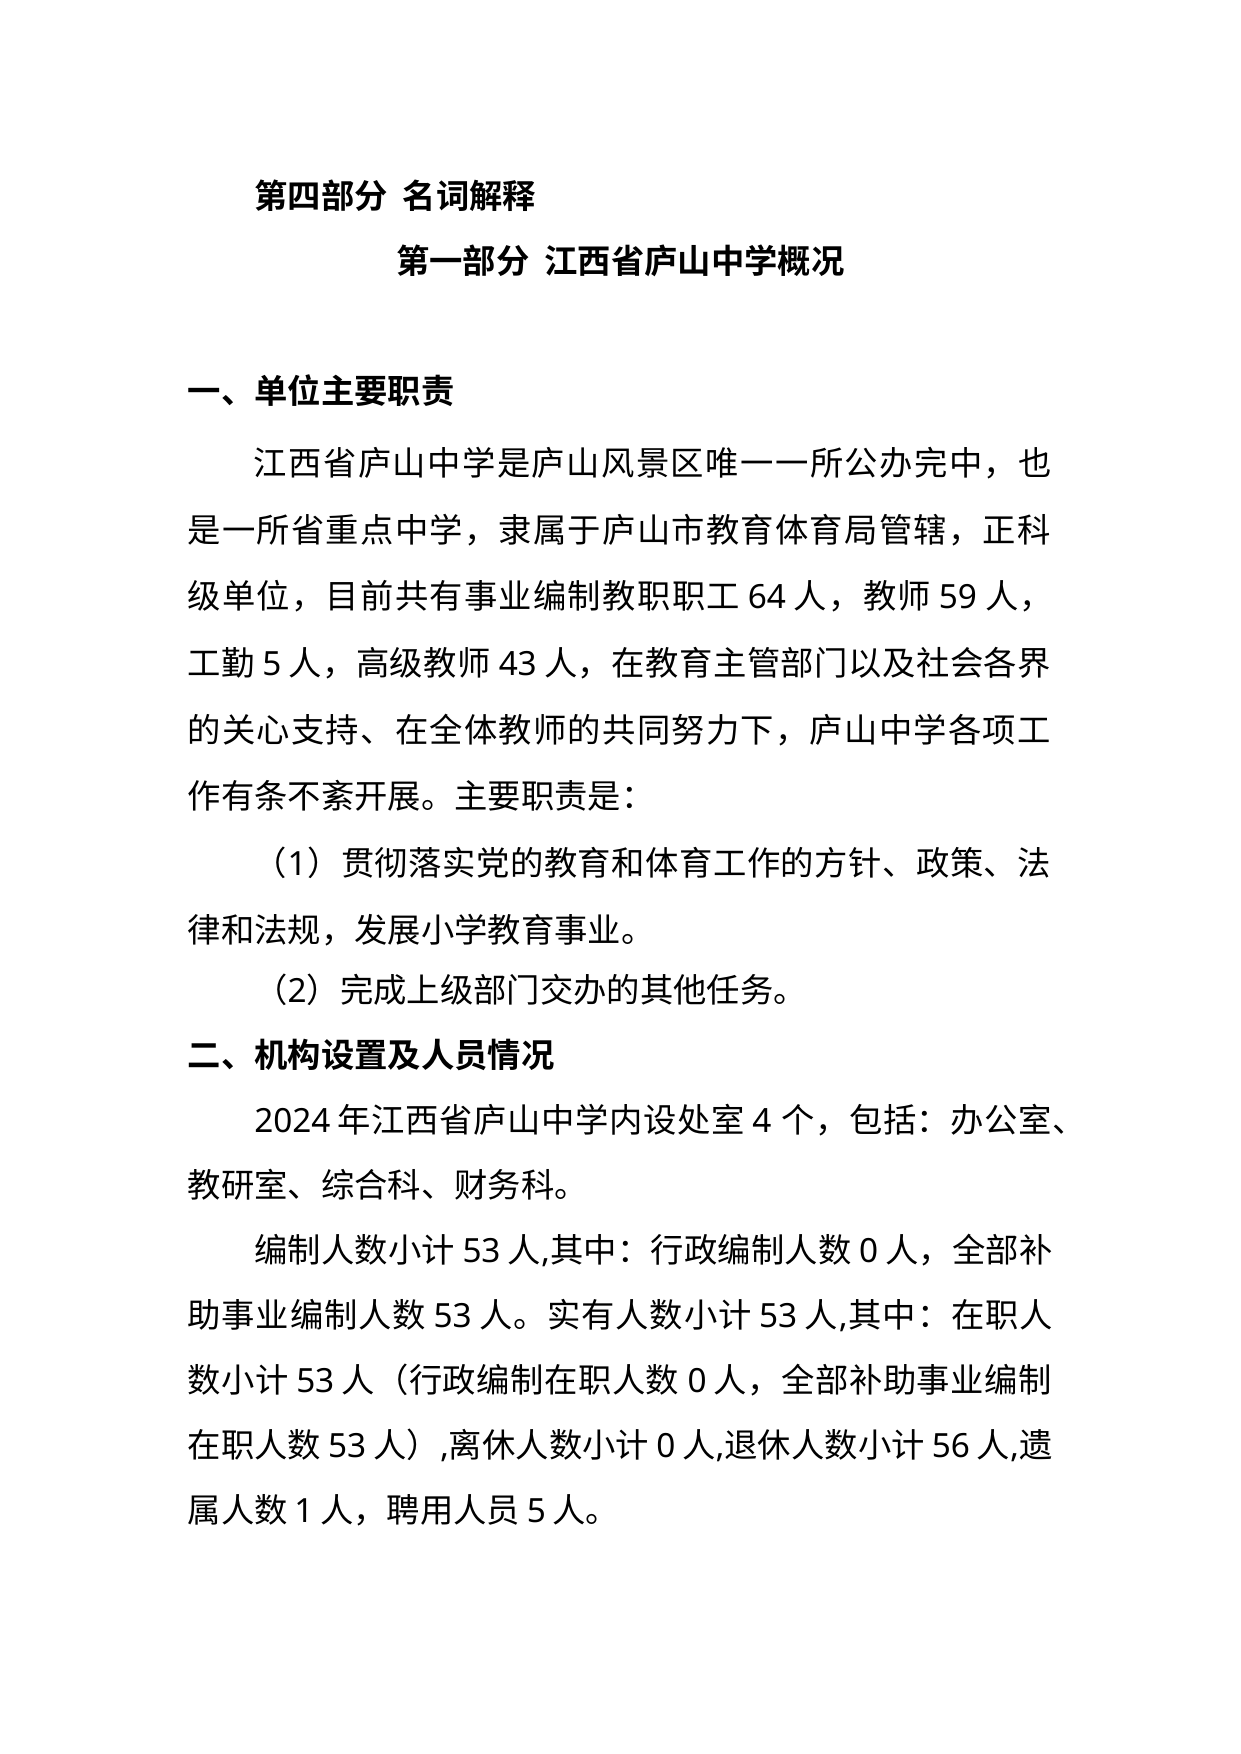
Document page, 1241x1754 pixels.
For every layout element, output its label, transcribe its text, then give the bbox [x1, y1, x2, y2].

text 编制人数小计53人,其中：行政编制人数0人，全部补助事业编制人数53人。实有人数小计53人,其中：在职人数小计53人（行政编制在职人数0人，全部补助事业编制在职人数53人）,离休人数小计0人,退休人数小计56人,遗属人数1人，聘用人员5人。 [187, 1215, 1053, 1540]
text 2024年江西省庐山中学内设处室4 个，包括：办公室、教研室、综合科、财务科。 [187, 1085, 1053, 1215]
text （2）完成上级部门交办的其他任务。 [187, 955, 1053, 1020]
text 二、机构设置及人员情况 [187, 1020, 1053, 1085]
text 一、单位主要职责 [187, 357, 1053, 422]
text 第四部分 名词解释 [187, 162, 1053, 227]
text 江西省庐山中学是庐山风景区唯一一所公办完中，也是一所省重点中学，隶属于庐山市教育体育局管辖，正科级单位，目前共有事业编制教职职工64人，教师59人，工勤5人，高级教师43人，在教育主管部门以及社会各界的关心支持、在全体教师的共同努力下，庐山中学各项工作有条不紊开展。主要职责是： [187, 422, 1053, 822]
text 第一部分 江西省庐山中学概况 [187, 227, 1053, 292]
text （1）贯彻落实党的教育和体育工作的方针、政策、法律和法规，发展小学教育事业。 [187, 822, 1053, 955]
